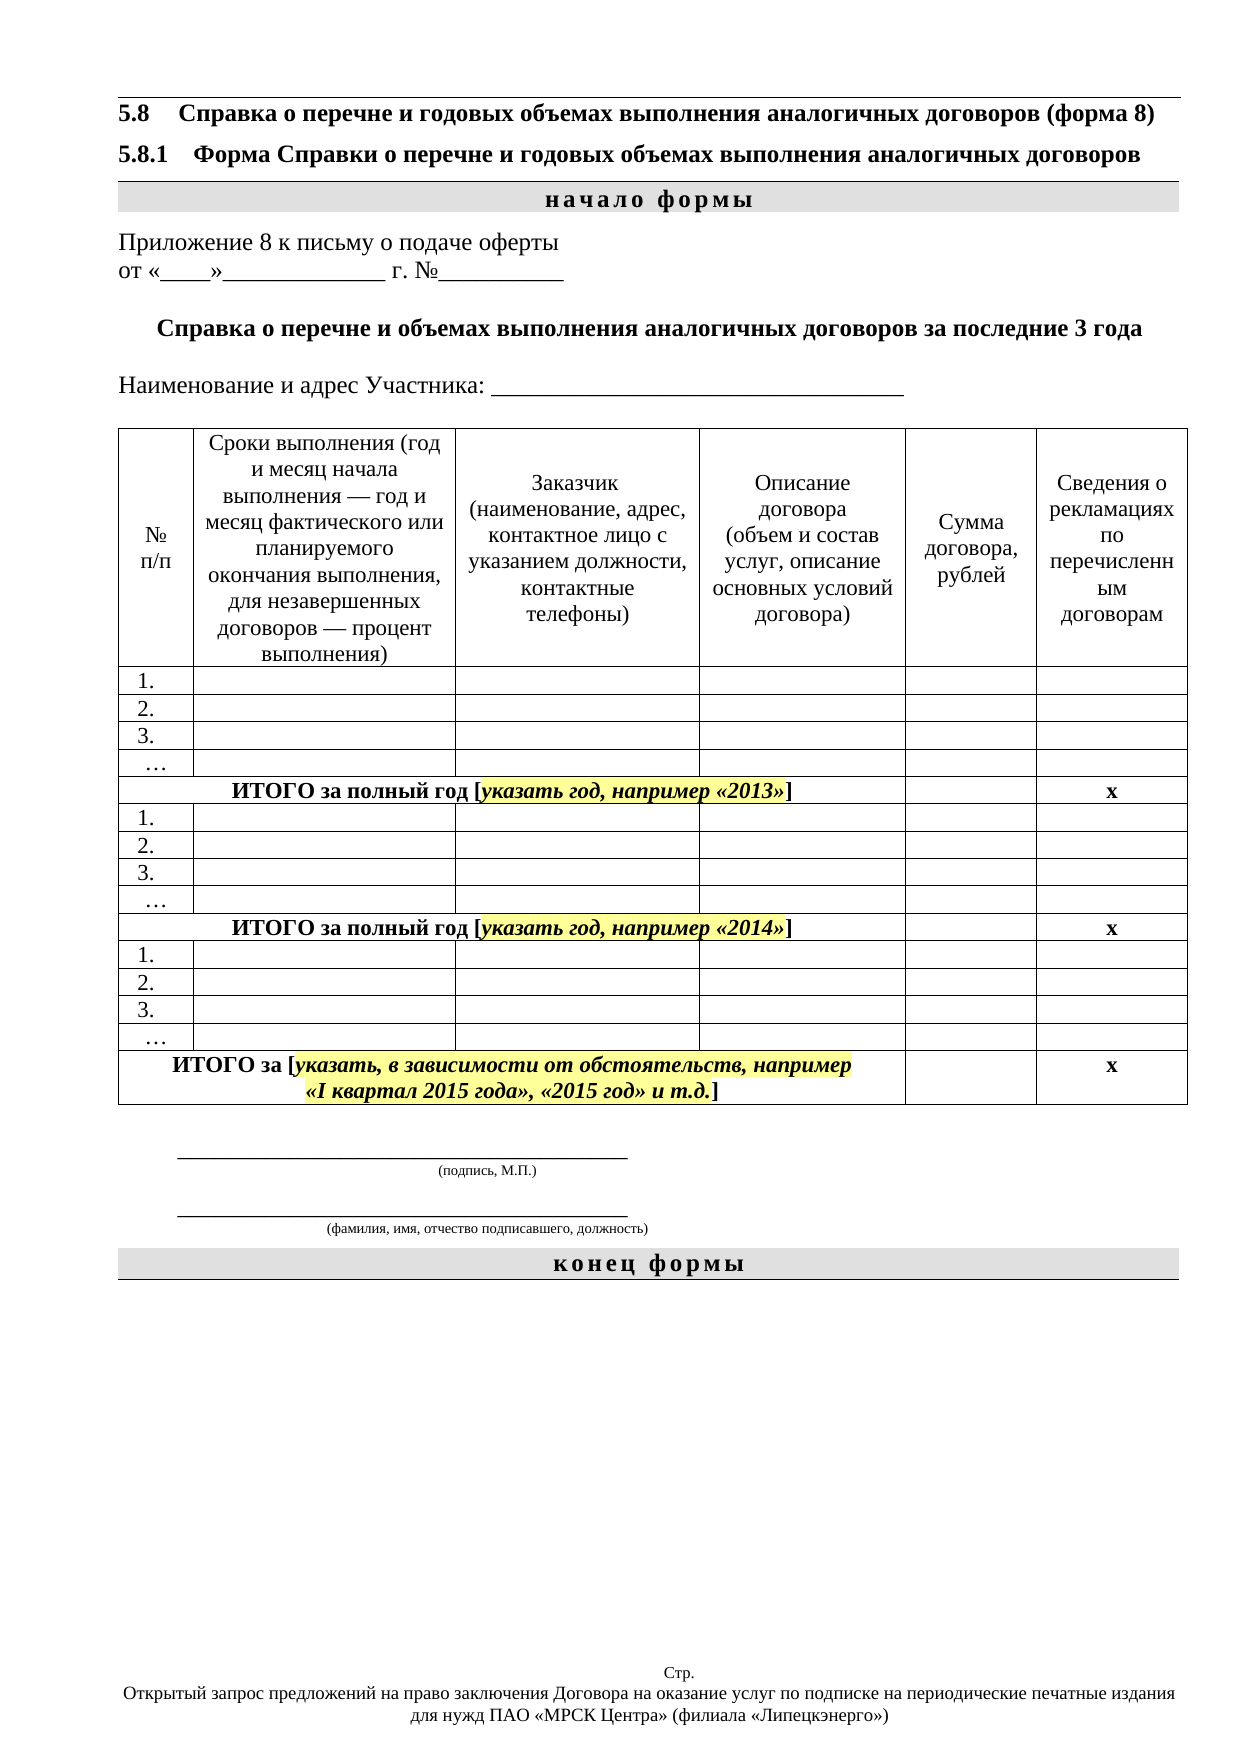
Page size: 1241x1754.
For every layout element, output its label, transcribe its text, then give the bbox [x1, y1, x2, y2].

table_cell [906, 722, 1036, 748]
table_cell [119, 969, 193, 995]
table_cell [700, 1024, 905, 1050]
table_cell ИТОГО за полный год [указать год, например «2013»] [119, 777, 481, 803]
table_cell [194, 1024, 455, 1050]
table_cell [456, 1024, 699, 1050]
table_cell [906, 667, 1036, 694]
table_cell [906, 941, 1036, 968]
table_cell [456, 969, 699, 995]
text Справка о перечне и объемах выполнения аналогичных договоров за последние 3 года [118, 313, 1181, 342]
table_header № п/п [119, 429, 193, 666]
text конец формы [118, 1248, 1179, 1279]
table_cell [906, 969, 1036, 995]
table_cell [1037, 667, 1187, 694]
table_cell [119, 996, 193, 1022]
table_cell [700, 996, 905, 1022]
table_header Описание договора (объем и состав услуг, описание основных условий договора) [700, 429, 905, 666]
text Приложение 8 к письму о подаче оферты от «____»_____________ г. №__________ [118, 227, 1181, 284]
table_cell [906, 695, 1036, 721]
table_cell [119, 941, 193, 968]
table_cell [456, 667, 699, 694]
table_cell [194, 695, 455, 721]
table_cell [700, 804, 905, 831]
table_cell [456, 832, 699, 858]
table_cell [456, 750, 699, 776]
table_cell [1037, 832, 1187, 858]
text (фамилия, имя, отчество подписавшего, должность) [118, 1219, 797, 1248]
table_cell [906, 996, 1036, 1022]
text ____________________________________ [118, 1133, 1181, 1162]
table_cell [1037, 996, 1187, 1022]
table_cell [700, 859, 905, 885]
table_cell ИТОГО за полный год [указать год, например «2014»] [119, 914, 481, 940]
table_cell ИТОГО за [указать, в зависимости от обстоятельств, например «I квартал 2015 года», «2015 год» и т.д.] [119, 1051, 305, 1103]
table_cell [906, 777, 1036, 803]
table_cell [700, 832, 905, 858]
table_cell [700, 941, 905, 968]
table_cell [1037, 750, 1187, 776]
table_cell [456, 941, 699, 968]
table_cell [456, 886, 699, 913]
table_cell [1037, 969, 1187, 995]
table_cell [700, 695, 905, 721]
table_cell [906, 832, 1036, 858]
table_cell [194, 859, 455, 885]
table_cell [194, 722, 455, 748]
table_cell [194, 969, 455, 995]
table_cell ИТОГО за полный год [указать год, например «2014»] [785, 914, 905, 940]
table_cell [906, 750, 1036, 776]
text начало формы [118, 182, 1179, 212]
table_cell … [119, 886, 193, 913]
table_cell [456, 996, 699, 1022]
text Наименование и адрес Участника: _________________________________ [118, 371, 1181, 399]
table_cell [456, 804, 699, 831]
table_cell [119, 667, 193, 694]
table_cell [1037, 859, 1187, 885]
table_header Заказчик (наименование, адрес, контактное лицо с указанием должности, контактные телефоны) [456, 429, 699, 666]
table_cell [700, 969, 905, 995]
table_cell [700, 886, 905, 913]
table_cell [119, 832, 193, 858]
table_cell … [119, 1024, 193, 1050]
table_cell [700, 667, 905, 694]
table_cell х [1037, 1051, 1187, 1103]
table_cell [1037, 695, 1187, 721]
table_cell [700, 750, 905, 776]
table_cell [1037, 886, 1187, 913]
table_header Сумма договора, рублей [906, 429, 1036, 666]
table_cell [906, 1051, 1036, 1103]
table_cell [906, 804, 1036, 831]
subtitle Справка о перечне и годовых объемах выполнения аналогичных договоров (форма 8) [118, 98, 1181, 127]
text (подпись, М.П.) [118, 1162, 797, 1191]
table_cell [194, 996, 455, 1022]
table_cell [1037, 1024, 1187, 1050]
table_header Сроки выполнения (год и месяц начала выполнения — год и месяц фактического или планируемого окончания выполнения, для незавершенных договоров — процент выполнения) [194, 429, 455, 666]
table_cell ИТОГО за [указать, в зависимости от обстоятельств, например «I квартал 2015 года», «2015 год» и т.д.] [711, 1051, 905, 1103]
table_cell х [1037, 914, 1187, 940]
table_cell [456, 722, 699, 748]
table_cell [194, 750, 455, 776]
table_cell [194, 667, 455, 694]
table_cell [700, 722, 905, 748]
table_cell х [1037, 777, 1187, 803]
table_cell [194, 832, 455, 858]
table_cell [194, 886, 455, 913]
table_cell [119, 859, 193, 885]
table_cell [1037, 941, 1187, 968]
table_cell ИТОГО за полный год [указать год, например «2013»] [785, 777, 905, 803]
table_cell [906, 914, 1036, 940]
subtitle Форма Справки о перечне и годовых объемах выполнения аналогичных договоров [118, 139, 1181, 168]
table_cell [119, 722, 193, 748]
table_cell [906, 886, 1036, 913]
table_header Сведения о рекламациях по перечисленным договорам [1037, 429, 1187, 666]
table_cell [1037, 804, 1187, 831]
table_cell [119, 804, 193, 831]
table_cell [119, 695, 193, 721]
table_cell [906, 1024, 1036, 1050]
table_cell [456, 859, 699, 885]
table_cell … [119, 750, 193, 776]
table_cell [194, 804, 455, 831]
table_cell [194, 941, 455, 968]
table_cell [906, 859, 1036, 885]
table_cell [1037, 722, 1187, 748]
table_cell [456, 695, 699, 721]
text ____________________________________ [118, 1191, 1181, 1219]
